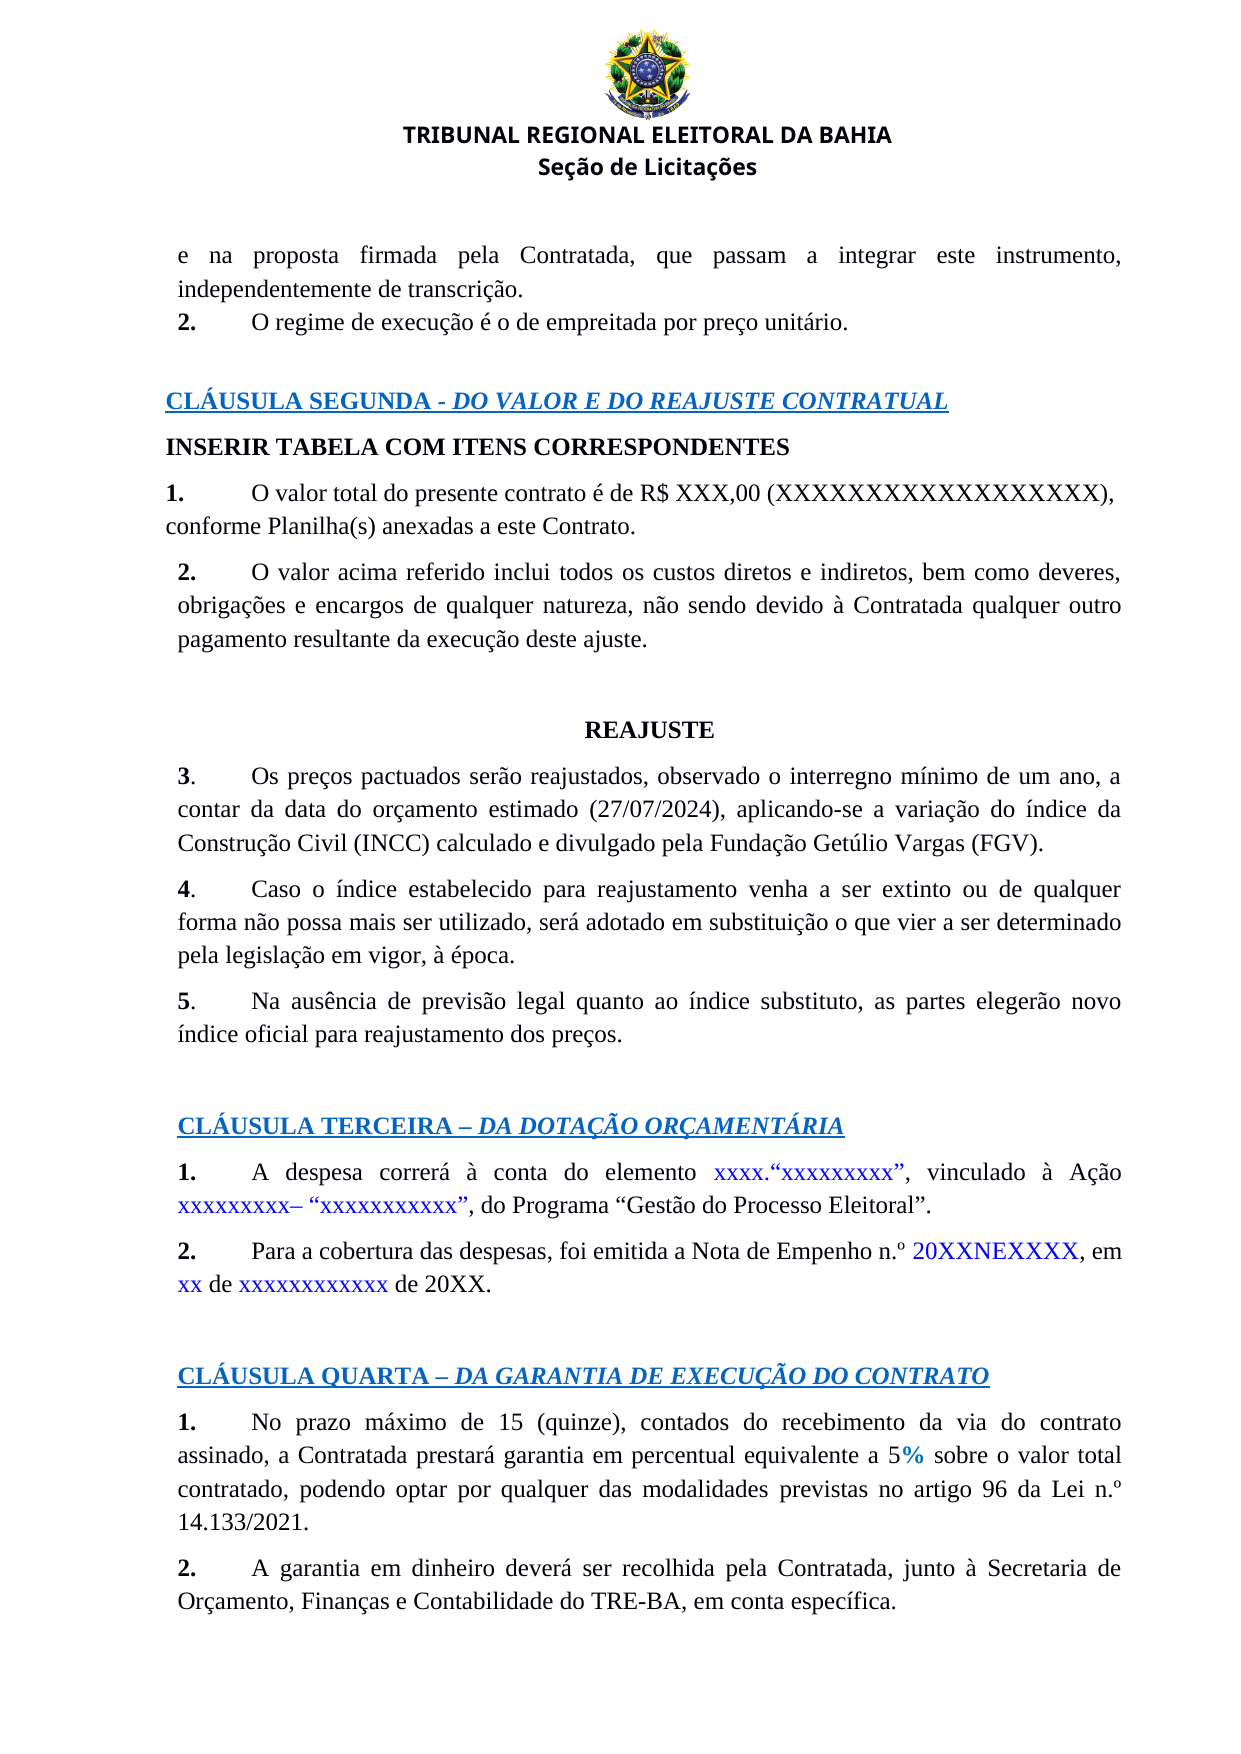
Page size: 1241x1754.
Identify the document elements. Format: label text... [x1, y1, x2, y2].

text 4. Caso o índice estabelecido para reajustamento venha a ser extinto ou de qualquer forma não possa mais ser utilizado, será adotado em substituição o que vier a ser determinado pela legislação em vigor, à época. [177, 870, 1122, 970]
text 3. Os preços pactuados serão reajustados, observado o interregno mínimo de um ano, a contar da data do orçamento estimado (27/07/2024), aplicando-se a variação do índice da Construção Civil (INCC) calculado e divulgado pela Fundação Getúlio Vargas (FGV). [177, 758, 1122, 858]
text 2. Para a cobertura das despesas, foi emitida a Nota de Empenho n.º 20XXNEXXXX, em xx de xxxxxxxxxxxx de 20XX. [177, 1233, 1122, 1299]
text CLÁUSULA TERCEIRA – DA DOTAÇÃO ORÇAMENTÁRIA [177, 1108, 1122, 1141]
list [177, 237, 1122, 304]
text CLÁUSULA QUARTA – DA GARANTIA DE EXECUÇÃO DO CONTRATO [177, 1358, 1122, 1391]
text 1. No prazo máximo de , contados do recebimento da via do contrato assinado, a Contratada prestará garantia em percentual equivalente a % sobre o valor total contratado, podendo optar por qualquer das modalidades previstas no artigo 96 da Lei n.º 14.133/2021. [177, 1404, 1122, 1537]
text 2. A garantia em dinheiro deverá ser recolhida pela Contratada, junto à Secretaria de Orçamento, Finanças e Contabilidade do TRE-BA, em conta específica. [177, 1549, 1122, 1616]
list O regime de execução é o de empreitada por preço unitário. [177, 304, 1122, 337]
text 5. Na ausência de previsão legal quanto ao índice substituto, as partes elegerão novo índice oficial para reajustamento dos preços. [177, 983, 1122, 1049]
text 1. A despesa correrá à conta do elemento xxxx.“xxxxxxxxx”, vinculado à Ação xxxxxxxxx– “xxxxxxxxxxx”, do Programa “Gestão do Processo Eleitoral”. [177, 1154, 1122, 1220]
text INSERIR TABELA COM ITENS CORRESPONDENTES [165, 429, 1122, 462]
text 1. O valor total do presente contrato é de R$ XXX,00 (XXXXXXXXXXXXXXXXXX), conforme Planilha(s) anexadas a este Contrato. [165, 474, 1122, 541]
text 2. O valor acima referido inclui todos os custos diretos e indiretos, bem como deveres, obrigações e encargos de qualquer natureza, não sendo devido à Contratada qualquer outro pagamento resultante da execução deste ajuste. [177, 554, 1122, 654]
text CLÁUSULA SEGUNDA - DO VALOR E DO REAJUSTE CONTRATUAL [165, 383, 1122, 416]
text REAJUSTE [177, 712, 1122, 745]
